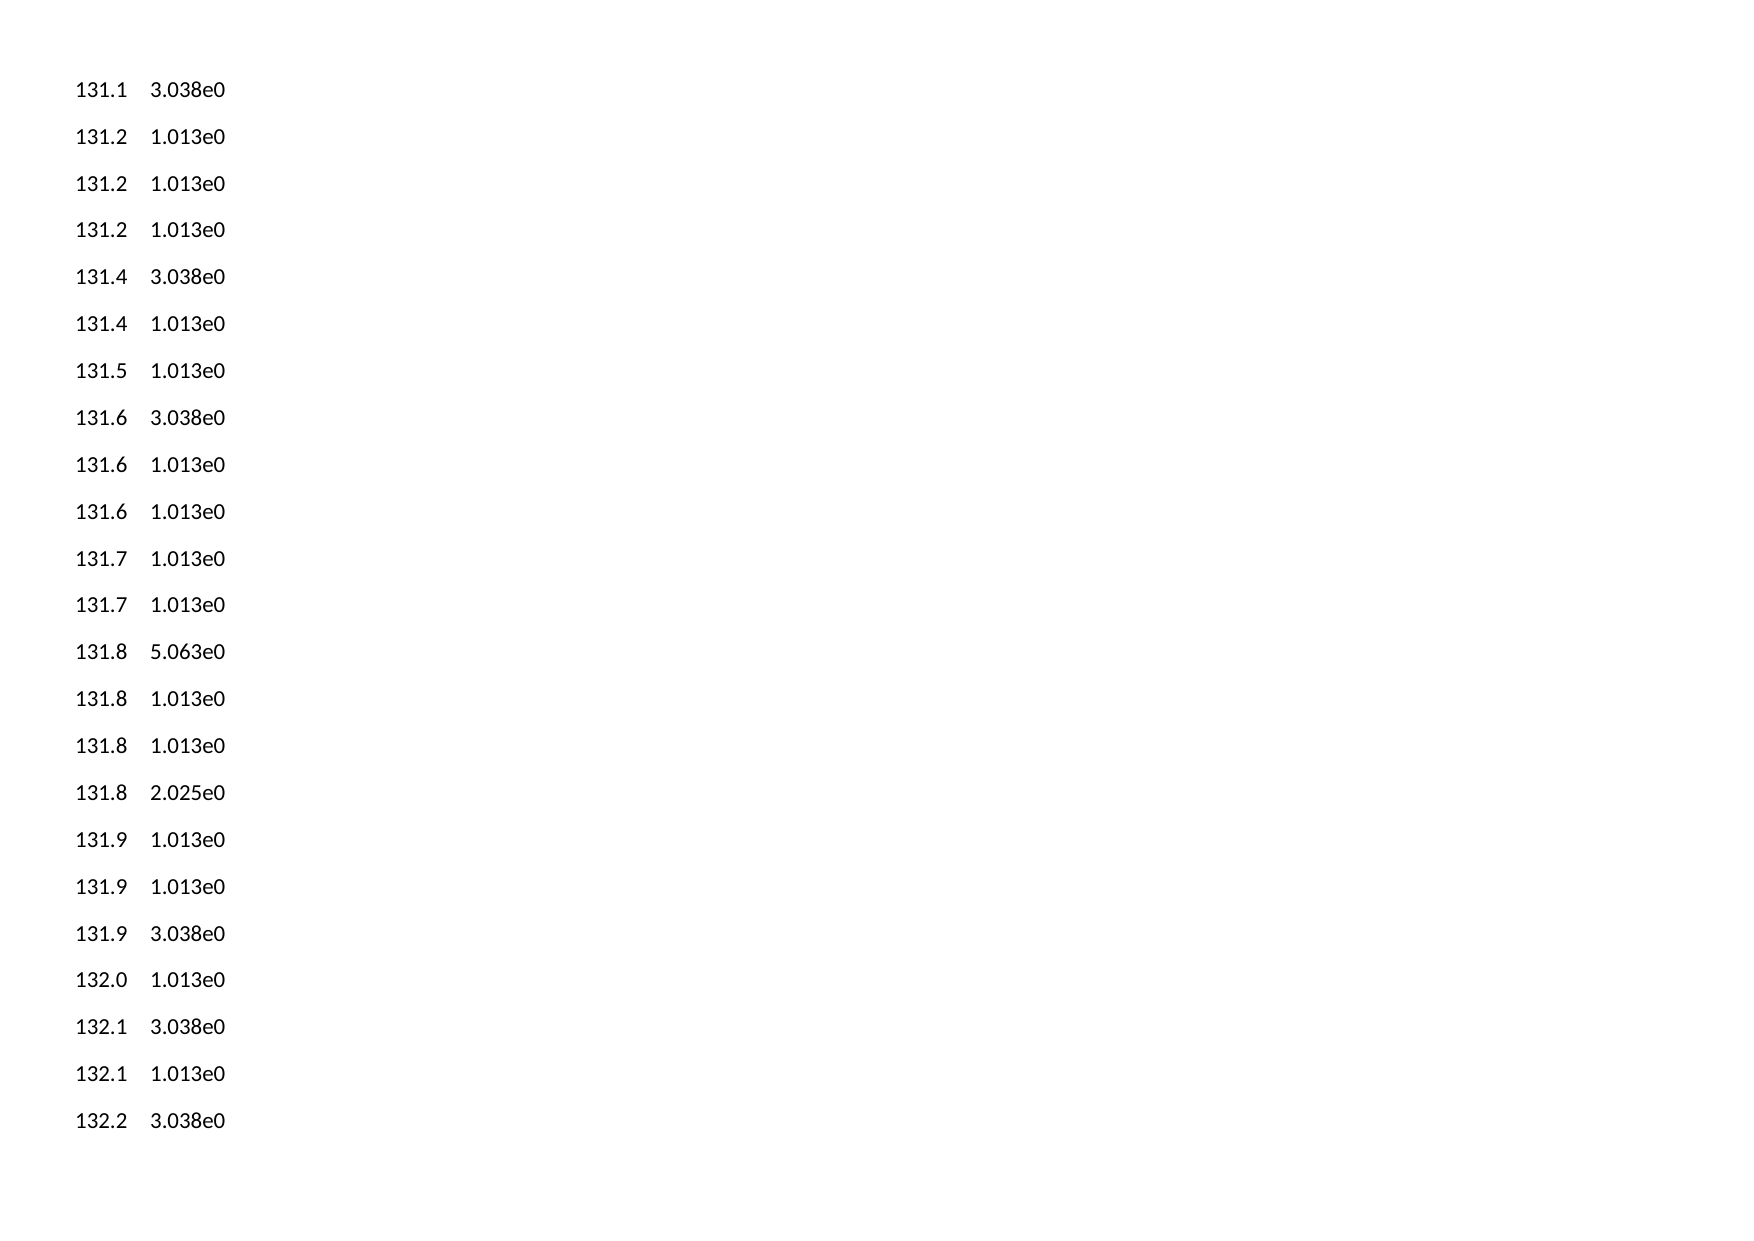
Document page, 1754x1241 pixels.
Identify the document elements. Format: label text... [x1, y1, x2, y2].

text 131.9 1.013e0 [75, 825, 1679, 853]
text 131.1 3.038e0 [75, 75, 1679, 103]
text 131.2 1.013e0 [75, 169, 1679, 197]
text 132.0 1.013e0 [75, 966, 1679, 994]
text 131.6 1.013e0 [75, 497, 1679, 525]
text 131.4 3.038e0 [75, 262, 1679, 291]
text 131.8 2.025e0 [75, 778, 1679, 806]
text 131.7 1.013e0 [75, 591, 1679, 619]
text 131.7 1.013e0 [75, 544, 1679, 572]
text 131.4 1.013e0 [75, 309, 1679, 337]
text 131.8 1.013e0 [75, 731, 1679, 759]
text 132.1 3.038e0 [75, 1012, 1679, 1041]
text 131.9 1.013e0 [75, 872, 1679, 900]
text 132.2 3.038e0 [75, 1106, 1679, 1134]
text 131.2 1.013e0 [75, 122, 1679, 150]
text 131.6 3.038e0 [75, 403, 1679, 431]
text 131.2 1.013e0 [75, 216, 1679, 244]
text 131.9 3.038e0 [75, 919, 1679, 947]
text 131.8 5.063e0 [75, 637, 1679, 666]
text 132.1 1.013e0 [75, 1059, 1679, 1087]
text 131.6 1.013e0 [75, 450, 1679, 478]
text 131.5 1.013e0 [75, 356, 1679, 384]
text 131.8 1.013e0 [75, 684, 1679, 712]
